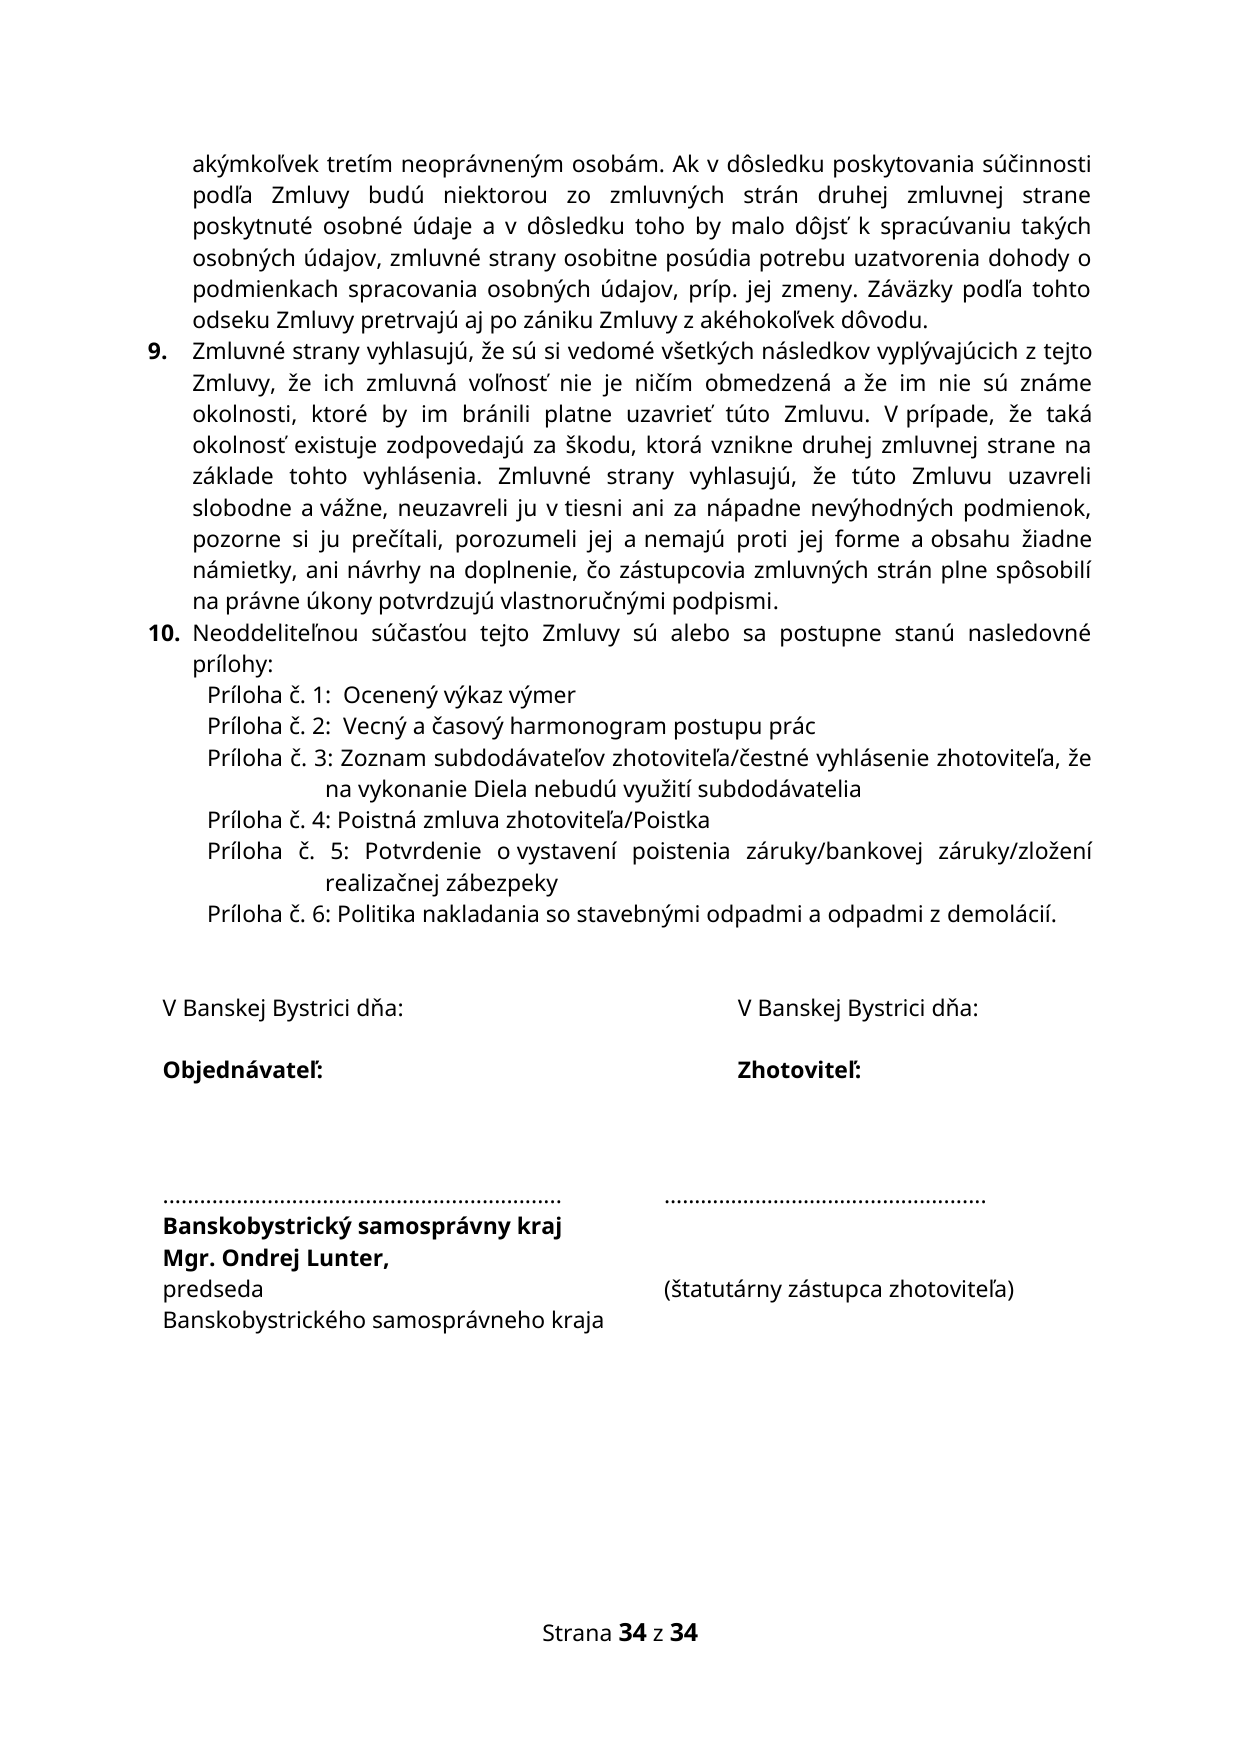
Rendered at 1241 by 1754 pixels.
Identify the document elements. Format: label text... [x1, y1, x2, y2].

text Príloha č. 6: Politika nakladania so stavebnými odpadmi a odpadmi z demolácií. [207, 898, 1092, 929]
text Objednávateľ: Zhotoviteľ: [162, 1054, 1092, 1085]
text Príloha č. 1: Ocenený výkaz výmer [207, 679, 1092, 710]
text V Banskej Bystrici dňa: V Banskej Bystrici dňa: [162, 991, 1092, 1023]
text Príloha č. 3: Zoznam subdodávateľov zhotoviteľa/čestné vyhlásenie zhotoviteľa, že na vykonanie Diela nebudú využití subdodávatelia [207, 741, 1092, 804]
text Mgr. Ondrej Lunter, [162, 1241, 1092, 1273]
list Zmluvné strany vyhlasujú, že sú si vedomé všetkých následkov vyplývajúcich z tejto Zmluvy, že ich zmluvná voľnosť nie je ničím obmedzená a že im nie sú známe okolnosti, ktoré by im bránili platne uzavrieť túto Zmluvu. V prípade, že taká okolnosť existuje zodpovedajú za škodu, ktorá vznikne druhej zmluvnej strane na základe tohto vyhlásenia. Zmluvné strany vyhlasujú, že túto Zmluvu uzavreli slobodne a vážne, neuzavreli ju v tiesni ani za nápadne nevýhodných podmienok, pozorne si ju prečítali, porozumeli jej a nemajú proti jej forme a obsahu žiadne námietky, ani návrhy na doplnenie, čo zástupcovia zmluvných strán plne spôsobilí na právne úkony potvrdzujú vlastnoručnými podpismi. [148, 335, 1092, 616]
text predseda (štatutárny zástupca zhotoviteľa) Banskobystrického samosprávneho kraja [162, 1273, 1092, 1335]
text ................................................................. …………………………....................... [162, 1179, 1092, 1210]
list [148, 148, 1092, 335]
text Príloha č. 2: Vecný a časový harmonogram postupu prác [207, 710, 1092, 741]
list Neoddeliteľnou súčasťou tejto Zmluvy sú alebo sa postupne stanú nasledovné prílohy: [148, 616, 1092, 679]
text Príloha č. 4: Poistná zmluva zhotoviteľa/Poistka [207, 804, 1092, 835]
text Banskobystrický samosprávny kraj [162, 1210, 1092, 1241]
text Príloha č. 5: Potvrdenie o vystavení poistenia záruky/bankovej záruky/zložení realizačnej zábezpeky [207, 835, 1092, 898]
